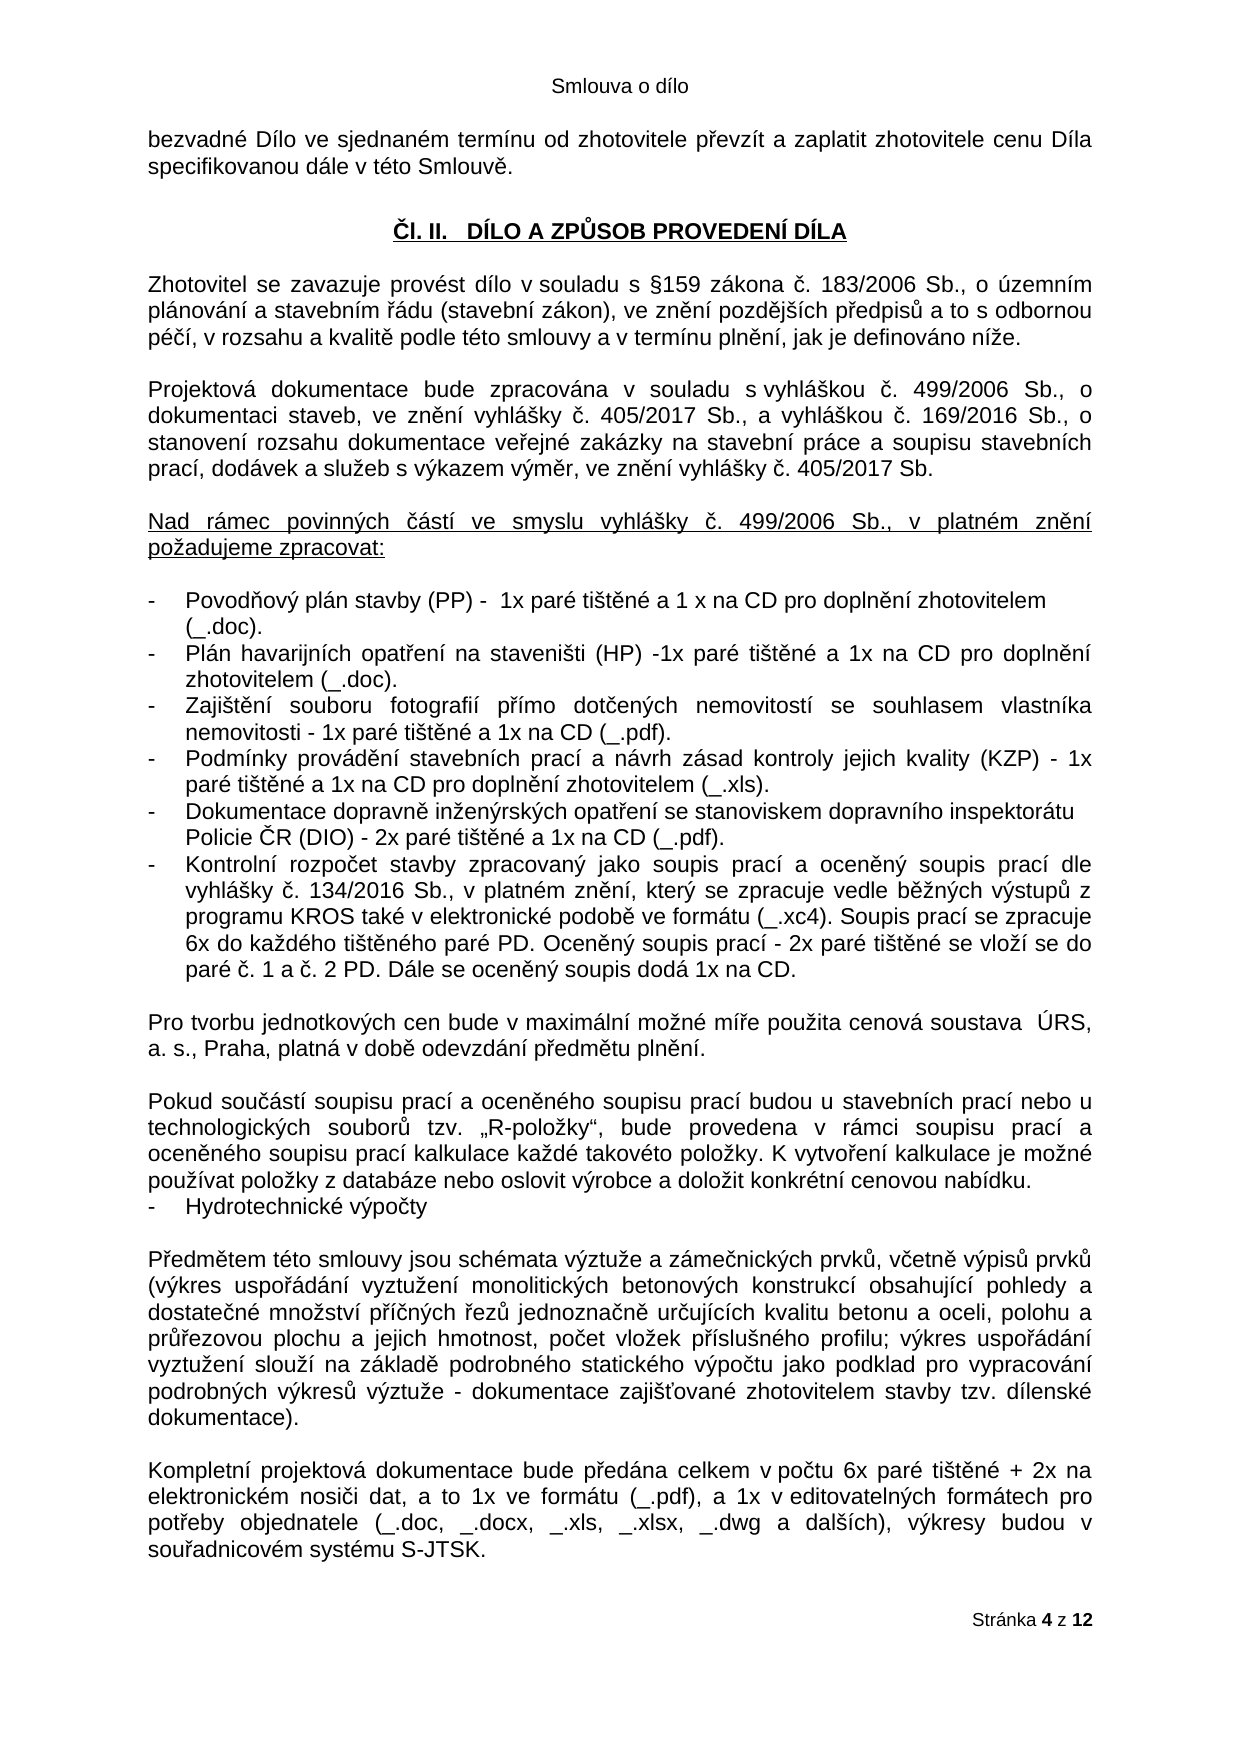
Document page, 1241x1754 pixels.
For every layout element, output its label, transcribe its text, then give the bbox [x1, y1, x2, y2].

text Předmětem této smlouvy jsou schémata výztuže a zámečnických prvků, včetně výpisů prvků (výkres uspořádání vyztužení monolitických betonových konstrukcí obsahující pohledy a dostatečné množství příčných řezů jednoznačně určujících kvalitu betonu a oceli, polohu a průřezovou plochu a jejich hmotnost, počet vložek příslušného profilu; výkres uspořádání vyztužení slouží na základě podrobného statického výpočtu jako podklad pro vypracování podrobných výkresů výztuže - dokumentace zajišťované zhotovitelem stavby tzv. dílenské dokumentace). [148, 1246, 1093, 1430]
list Kontrolní rozpočet stavby zpracovaný jako soupis prací a oceněný soupis prací dle vyhlášky č. 134/2016 Sb., v platném znění, který se zpracuje vedle běžných výstupů z programu KROS také v elektronické podobě ve formátu (_.xc4). Soupis prací se zpracuje 6x do každého tištěného paré PD. Oceněný soupis prací - 2x paré tištěné se vloží se do paré č. 1 a č. 2 PD. Dále se oceněný soupis dodá 1x na CD. [148, 851, 1093, 982]
text Nad rámec povinných částí ve smyslu vyhlášky č. 499/2006 Sb., v platném znění požadujeme zpracovat: [148, 508, 1093, 561]
text Čl. II. DÍLO A ZPŮSOB PROVEDENÍ DÍLA [148, 218, 1093, 244]
list Povodňový plán stavby (PP) - 1x paré tištěné a 1 x na CD pro doplnění zhotovitelem (_.doc). [148, 587, 1093, 640]
list Podmínky provádění stavebních prací a návrh zásad kontroly jejich kvality (KZP) - 1x paré tištěné a 1x na CD pro doplnění zhotovitelem (_.xls). [148, 745, 1093, 798]
list Hydrotechnické výpočty [148, 1193, 1093, 1219]
list Zajištění souboru fotografií přímo dotčených nemovitostí se souhlasem vlastníka nemovitosti - 1x paré tištěné a 1x na CD (_.pdf). [148, 692, 1093, 745]
text Projektová dokumentace bude zpracována v souladu s vyhláškou č. 499/2006 Sb., o dokumentaci staveb, ve znění vyhlášky č. 405/2017 Sb., a vyhláškou č. 169/2016 Sb., o stanovení rozsahu dokumentace veřejné zakázky na stavební práce a soupisu stavebních prací, dodávek a služeb s výkazem výměr, ve znění vyhlášky č. 405/2017 Sb. [148, 376, 1093, 482]
text Zhotovitel se zavazuje provést dílo v souladu s §159 zákona č. 183/2006 Sb., o územním plánování a stavebním řádu (stavební zákon), ve znění pozdějších předpisů a to s odbornou péčí, v rozsahu a kvalitě podle této smlouvy a v termínu plnění, jak je definováno níže. [148, 271, 1093, 350]
list Plán havarijních opatření na staveništi (HP) -1x paré tištěné a 1x na CD pro doplnění zhotovitelem (_.doc). [148, 640, 1093, 692]
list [148, 126, 1093, 179]
text Pokud součástí soupisu prací a oceněného soupisu prací budou u stavebních prací nebo u technologických souborů tzv. „R-položky“, bude provedena v rámci soupisu prací a oceněného soupisu prací kalkulace každé takovéto položky. K vytvoření kalkulace je možné používat položky z databáze nebo oslovit výrobce a doložit konkrétní cenovou nabídku. [148, 1088, 1093, 1193]
text Pro tvorbu jednotkových cen bude v maximální možné míře použita cenová soustava ÚRS, a. s., Praha, platná v době odevzdání předmětu plnění. [148, 1009, 1093, 1061]
text Kompletní projektová dokumentace bude předána celkem v počtu 6x paré tištěné + 2x na elektronickém nosiči dat, a to 1x ve formátu (_.pdf), a 1x v editovatelných formátech pro potřeby objednatele (_.doc, _.docx, _.xls, _.xlsx, _.dwg a dalších), výkresy budou v souřadnicovém systému S-JTSK. [148, 1457, 1093, 1562]
list Dokumentace dopravně inženýrských opatření se stanoviskem dopravního inspektorátu Policie ČR (DIO) - 2x paré tištěné a 1x na CD (_.pdf). [148, 798, 1093, 851]
